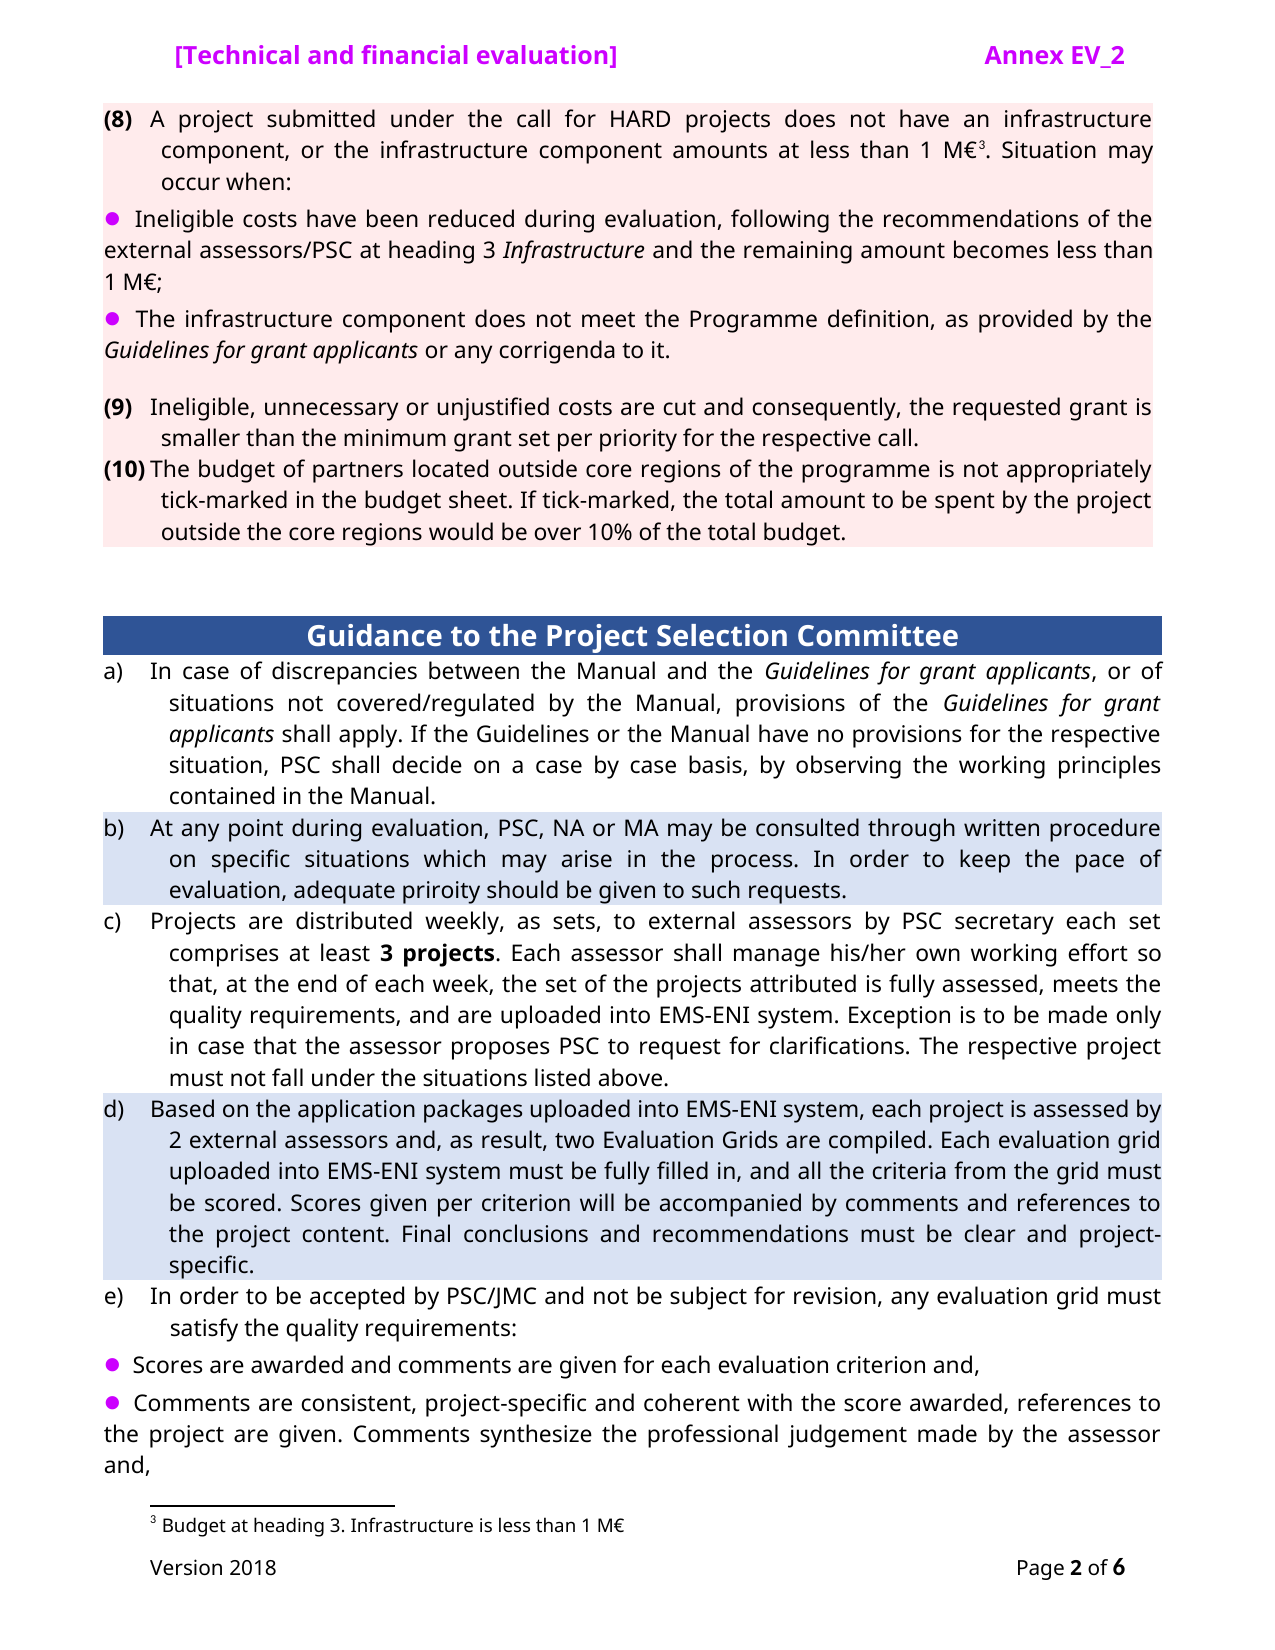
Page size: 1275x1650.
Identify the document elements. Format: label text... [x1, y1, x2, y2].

list In order to be accepted by PSC/JMC and not be subject for revision, any evaluation grid must satisfy the quality requirements: [103, 1280, 1162, 1343]
text Ineligible costs have been reduced during evaluation, following the recommendations of the external assessors/PSC at heading 3 Infrastructure and the remaining amount becomes less than 1 M€; [103, 203, 1153, 297]
list Based on the application packages uploaded into EMS-ENI system, each project is assessed by 2 external assessors and, as result, two Evaluation Grids are compiled. Each evaluation grid uploaded into EMS-ENI system must be fully filled in, and all the criteria from the grid must be scored. Scores given per criterion will be accompanied by comments and references to the project content. Final conclusions and recommendations must be clear and project-specific. [103, 1093, 1162, 1280]
text Comments are consistent, project-specific and coherent with the score awarded, references to the project are given. Comments synthesize the professional judgement made by the assessor and, [103, 1387, 1162, 1480]
text The infrastructure component does not meet the Programme definition, as provided by the Guidelines for grant applicants or any corrigenda to it. [103, 303, 1153, 366]
list In case of discrepancies between the Manual and the Guidelines for grant applicants, or of situations not covered/regulated by the Manual, provisions of the Guidelines for grant applicants shall apply. If the Guidelines or the Manual have no provisions for the respective situation, PSC shall decide on a case by case basis, by observing the working principles contained in the Manual. [103, 655, 1162, 812]
list Projects are distributed weekly, as sets, to external assessors by PSC secretary each set comprises at least 3 projects. Each assessor shall manage his/her own working effort so that, at the end of each week, the set of the projects attributed is fully assessed, meets the quality requirements, and are uploaded into EMS-ENI system. Exception is to be made only in case that the assessor proposes PSC to request for clarifications. The respective project must not fall under the situations listed above. [103, 905, 1162, 1093]
list A project submitted under the call for HARD projects does not have an infrastructure component, or the infrastructure component amounts at less than 1 M€. Situation may occur when: [103, 103, 1153, 197]
text Scores are awarded and comments are given for each evaluation criterion and, [103, 1349, 1162, 1380]
list Guidance to the Project Selection Committee [103, 616, 1162, 655]
list Ineligible, unnecessary or unjustified costs are cut and consequently, the requested grant is smaller than the minimum grant set per priority for the respective call. [103, 391, 1153, 453]
list The budget of partners located outside core regions of the programme is not appropriately tick-marked in the budget sheet. If tick-marked, the total amount to be spent by the project outside the core regions would be over 10% of the total budget. [103, 453, 1153, 547]
list At any point during evaluation, PSC, NA or MA may be consulted through written procedure on specific situations which may arise in the process. In order to keep the pace of evaluation, adequate priroity should be given to such requests. [103, 812, 1162, 905]
